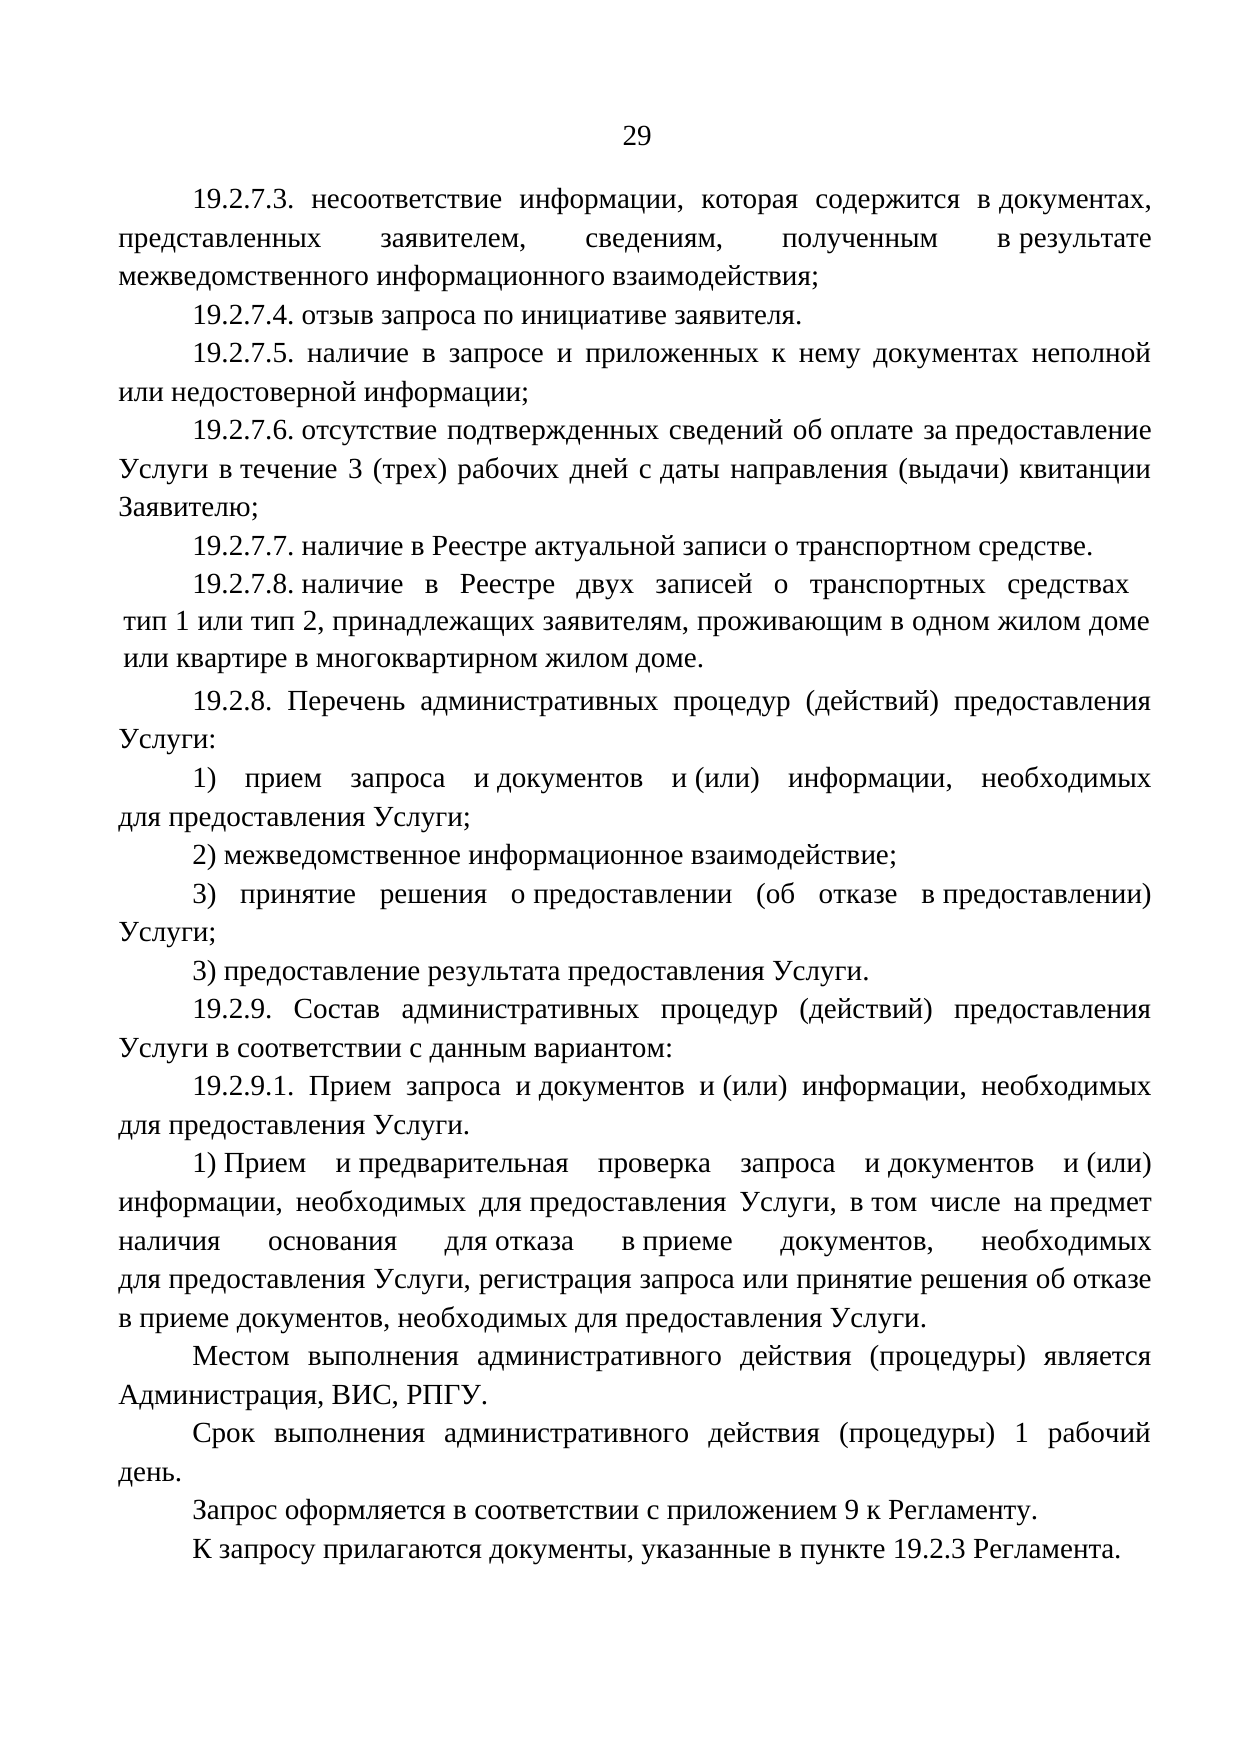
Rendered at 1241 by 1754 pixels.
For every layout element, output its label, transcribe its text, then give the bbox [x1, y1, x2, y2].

text 3) предоставление результата предоставления Услуги. [118, 953, 1152, 986]
text 19.2.7.6. отсутствие подтвержденных сведений об оплате за предоставление Услуги в течение 3 (трех) рабочих дней с даты направления (выдачи) квитанции Заявителю; [118, 412, 1152, 523]
text 19.2.9.1. Прием запроса и документов и (или) информации, необходимых для предоставления Услуги. [118, 1068, 1152, 1141]
text 1) Прием и предварительная проверка запроса и документов и (или) информации, необходимых для предоставления Услуги, в том числе на предмет наличия основания для отказа в приеме документов, необходимых для предоставления Услуги, регистрация запроса или принятие решения об отказе в приеме документов, необходимых для предоставления Услуги. [118, 1146, 1152, 1333]
text 19.2.7.7. наличие в Реестре актуальной записи о транспортном средстве. [118, 528, 1152, 562]
text 3) принятие решения о предоставлении (об отказе в предоставлении) Услуги; [118, 876, 1152, 948]
text 1) прием запроса и документов и (или) информации, необходимых для предоставления Услуги; [118, 760, 1152, 832]
text 19.2.8. Перечень административных процедур (действий) предоставления Услуги: [118, 683, 1152, 755]
text Срок выполнения административного действия (процедуры) 1 рабочий день. [118, 1415, 1152, 1487]
text 19.2.9. Состав административных процедур (действий) предоставления Услуги в соответствии с данным вариантом: [118, 991, 1152, 1063]
text 19.2.7.5. наличие в запросе и приложенных к нему документах неполной или недостоверной информации; [118, 335, 1152, 407]
text Запрос оформляется в соответствии с приложением 9 к Регламенту. [118, 1492, 1152, 1526]
text К запросу прилагаются документы, указанные в пункте 19.2.3 Регламента. [118, 1531, 1152, 1564]
text 19.2.7.8. наличие в Реестре двух записей о транспортных средствах тип 1 или тип 2, принадлежащих заявителям, проживающим в одном жилом доме или квартире в многоквартирном жилом доме. [123, 567, 1152, 674]
text Местом выполнения административного действия (процедуры) является Администрация, ВИС, РПГУ. [118, 1338, 1152, 1410]
text 19.2.7.3. несоответствие информации, которая содержится в документах, представленных заявителем, сведениям, полученным в результате межведомственного информационного взаимодействия; [118, 181, 1152, 292]
text 2) межведомственное информационное взаимодействие; [118, 837, 1152, 871]
text 19.2.7.4. отзыв запроса по инициативе заявителя. [118, 297, 1152, 330]
